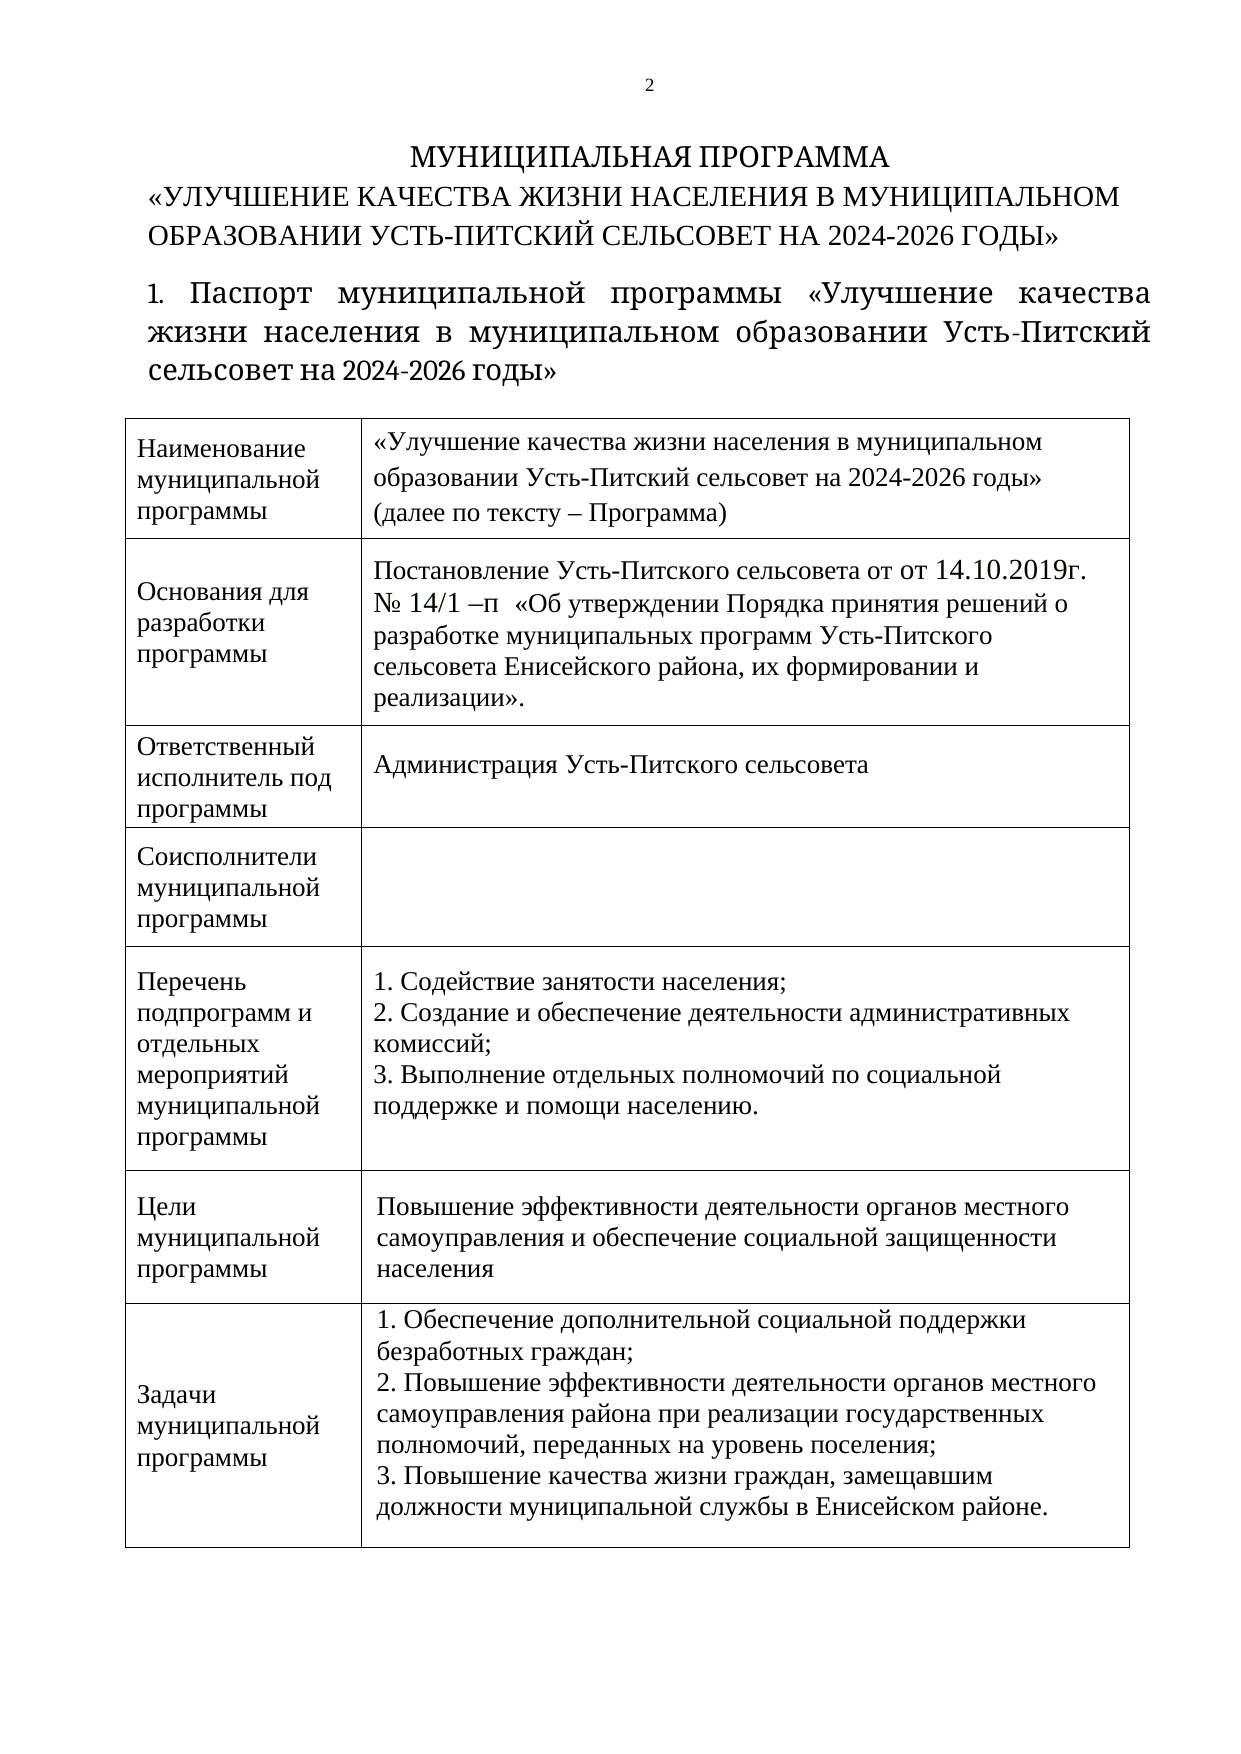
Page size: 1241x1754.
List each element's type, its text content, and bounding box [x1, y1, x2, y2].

table_cell Администрация Усть-Питского сельсовета [362, 726, 1129, 827]
subtitle 1. Паспорт муниципальной программы «Улучшение качества жизни населения в муниципальном образовании Усть-Питский сельсовет на 2024-2026 годы» [148, 277, 1152, 388]
table_cell Постановление Усть-Питского сельсовета от от 14.10.2019г. № 14/1 –п «Об утверждении Порядка принятия решений о разработке муниципальных программ Усть-Питского сельсовета Енисейского района, их формировании и реализации». [362, 539, 1129, 725]
subtitle МУНИЦИПАЛЬНАЯ ПРОГРАММА [148, 141, 1152, 174]
table_cell Соисполнители муниципальной программы [126, 828, 361, 946]
table_header «Улучшение качества жизни населения в муниципальном образовании Усть-Питский сельсовет на 2024-2026 годы» (далее по тексту – Программа) [362, 419, 1129, 538]
table_cell Ответственный исполнитель под программы [126, 726, 361, 827]
table_cell Задачи муниципальной программы [126, 1304, 361, 1547]
table_cell 1. Обеспечение дополнительной социальной поддержки безработных граждан; 2. Повышение эффективности деятельности органов местного самоуправления района при реализации государственных полномочий, переданных на уровень поселения; 3. Повышение качества жизни граждан, замещавшим должности муниципальной службы в Енисейском районе. [362, 1304, 1129, 1547]
table_cell Цели муниципальной программы [126, 1171, 361, 1302]
table_cell Повышение эффективности деятельности органов местного самоуправления и обеспечение социальной защищенности населения [362, 1171, 1129, 1302]
text «УЛУЧШЕНИЕ КАЧЕСТВА ЖИЗНИ НАСЕЛЕНИЯ В МУНИЦИПАЛЬНОМ ОБРАЗОВАНИИ УСТЬ-ПИТСКИЙ СЕЛЬСОВЕТ НА 2024-2026 ГОДЫ» [148, 179, 1152, 251]
table_header Наименование муниципальной программы [126, 419, 361, 538]
table_cell Основания для разработки программы [126, 539, 361, 725]
table_cell [362, 828, 1129, 946]
table_cell Перечень подпрограмм и отдельных мероприятий муниципальной программы [126, 947, 361, 1169]
table_cell 1. Содействие занятости населения; 2. Создание и обеспечение деятельности административных комиссий; 3. Выполнение отдельных полномочий по социальной поддержке и помощи населению. [362, 947, 1129, 1169]
